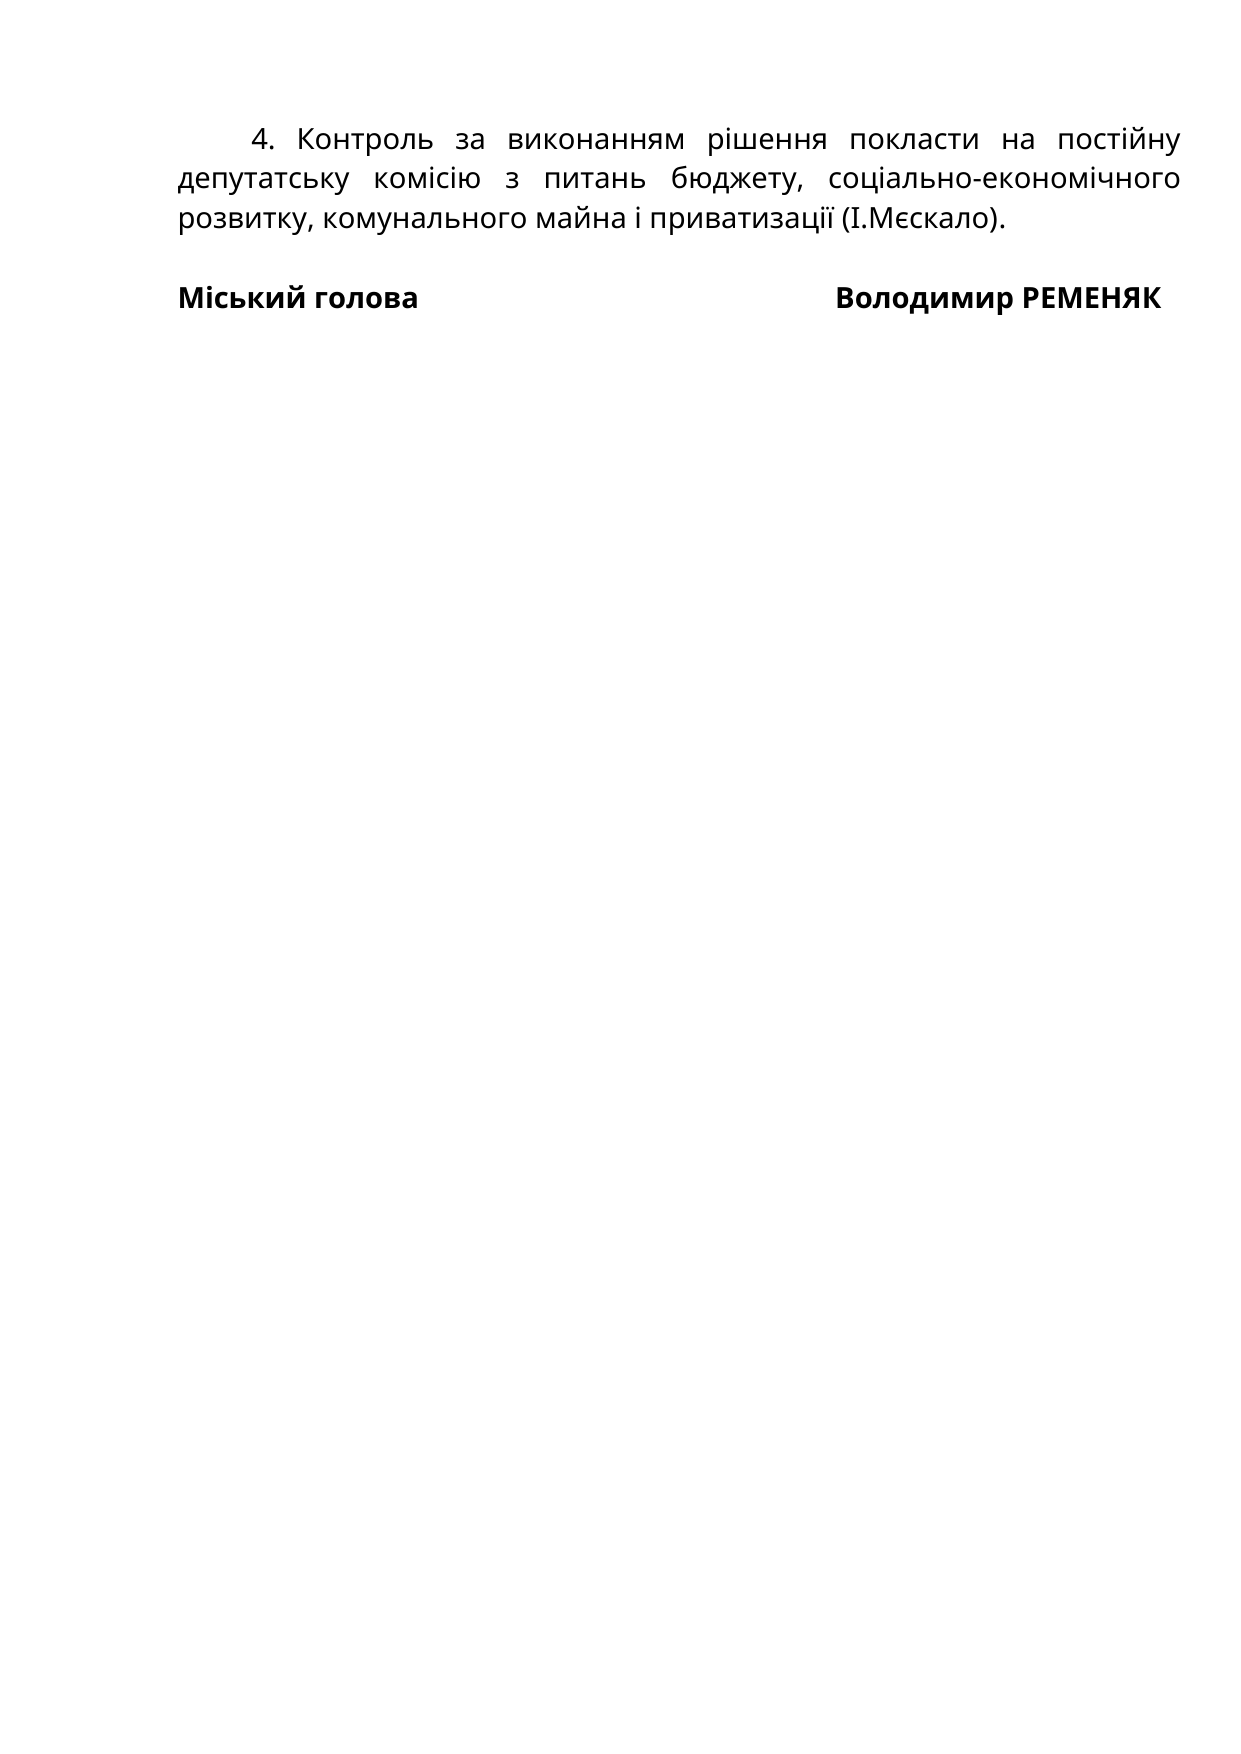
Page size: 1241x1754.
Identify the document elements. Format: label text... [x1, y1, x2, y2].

text Міський голова Володимир РЕМЕНЯК [177, 277, 1181, 317]
text 4. Контроль за виконанням рішення покласти на постійну депутатську комісію з питань бюджету, соціально-економічного розвитку, комунального майна і приватизації (І.Мєскало). [177, 118, 1181, 237]
